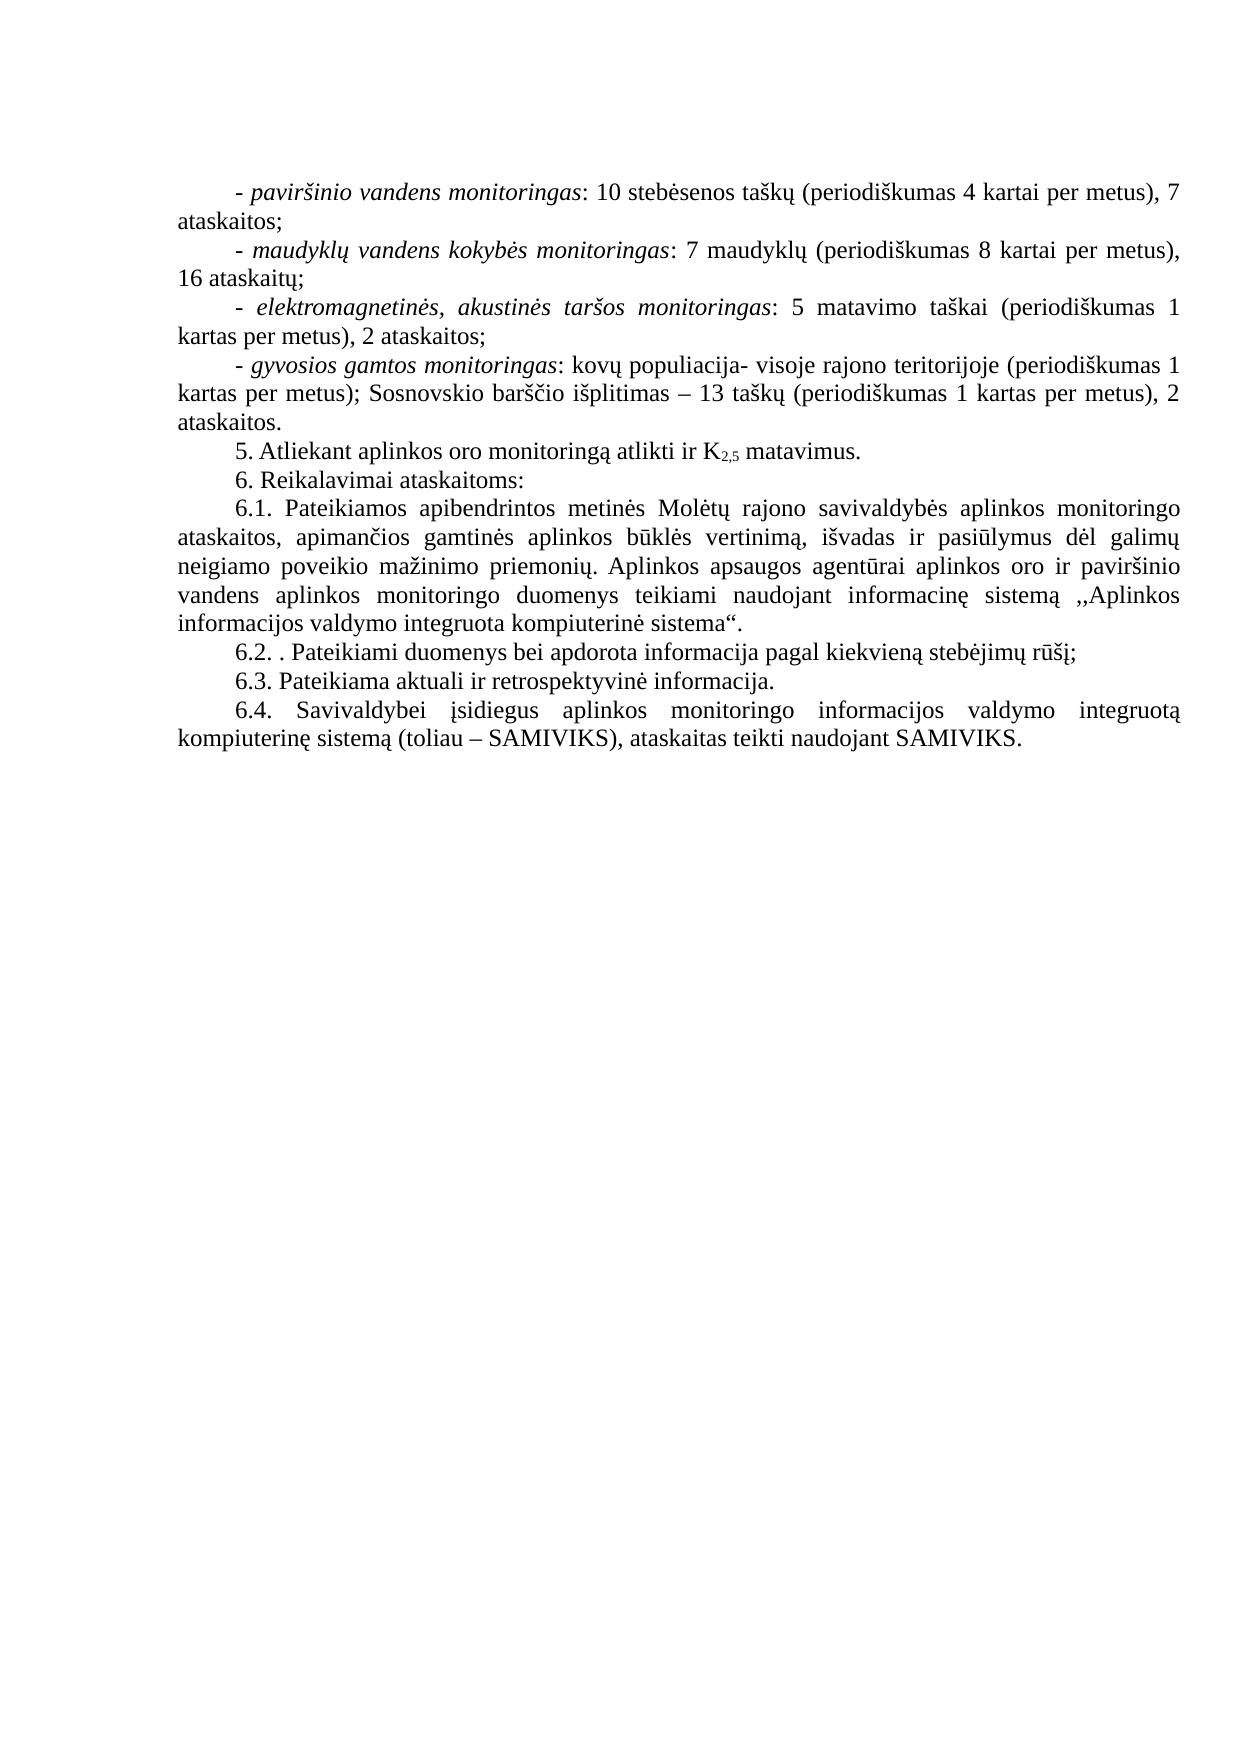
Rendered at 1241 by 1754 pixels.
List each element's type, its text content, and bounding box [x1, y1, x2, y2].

text - paviršinio vandens monitoringas: 10 stebėsenos taškų (periodiškumas 4 kartai per metus), 7 ataskaitos; [177, 177, 1181, 235]
text 6.2. . Pateikiami duomenys bei apdorota informacija pagal kiekvieną stebėjimų rūšį; [177, 637, 1181, 666]
text 6. Reikalavimai ataskaitoms: [177, 465, 1181, 493]
text - elektromagnetinės, akustinės taršos monitoringas: 5 matavimo taškai (periodiškumas 1 kartas per metus), 2 ataskaitos; [177, 292, 1181, 350]
text 6.1. Pateikiamos apibendrintos metinės Molėtų rajono savivaldybės aplinkos monitoringo ataskaitos, apimančios gamtinės aplinkos būklės vertinimą, išvadas ir pasiūlymus dėl galimų neigiamo poveikio mažinimo priemonių. Aplinkos apsaugos agentūrai aplinkos oro ir paviršinio vandens aplinkos monitoringo duomenys teikiami naudojant informacinę sistemą ,,Aplinkos informacijos valdymo integruota kompiuterinė sistema“. [177, 493, 1181, 637]
text 6.4. Savivaldybei įsidiegus aplinkos monitoringo informacijos valdymo integruotą kompiuterinę sistemą (toliau – SAMIVIKS), ataskaitas teikti naudojant SAMIVIKS. [177, 695, 1181, 752]
text 6.3. Pateikiama aktuali ir retrospektyvinė informacija. [177, 666, 1181, 695]
text - gyvosios gamtos monitoringas: kovų populiacija- visoje rajono teritorijoje (periodiškumas 1 kartas per metus); Sosnovskio barščio išplitimas – 13 taškų (periodiškumas 1 kartas per metus), 2 ataskaitos. [177, 350, 1181, 436]
text 5. Atliekant aplinkos oro monitoringą atlikti ir K2,5 matavimus. [177, 436, 1181, 465]
text - maudyklų vandens kokybės monitoringas: 7 maudyklų (periodiškumas 8 kartai per metus), 16 ataskaitų; [177, 235, 1181, 292]
